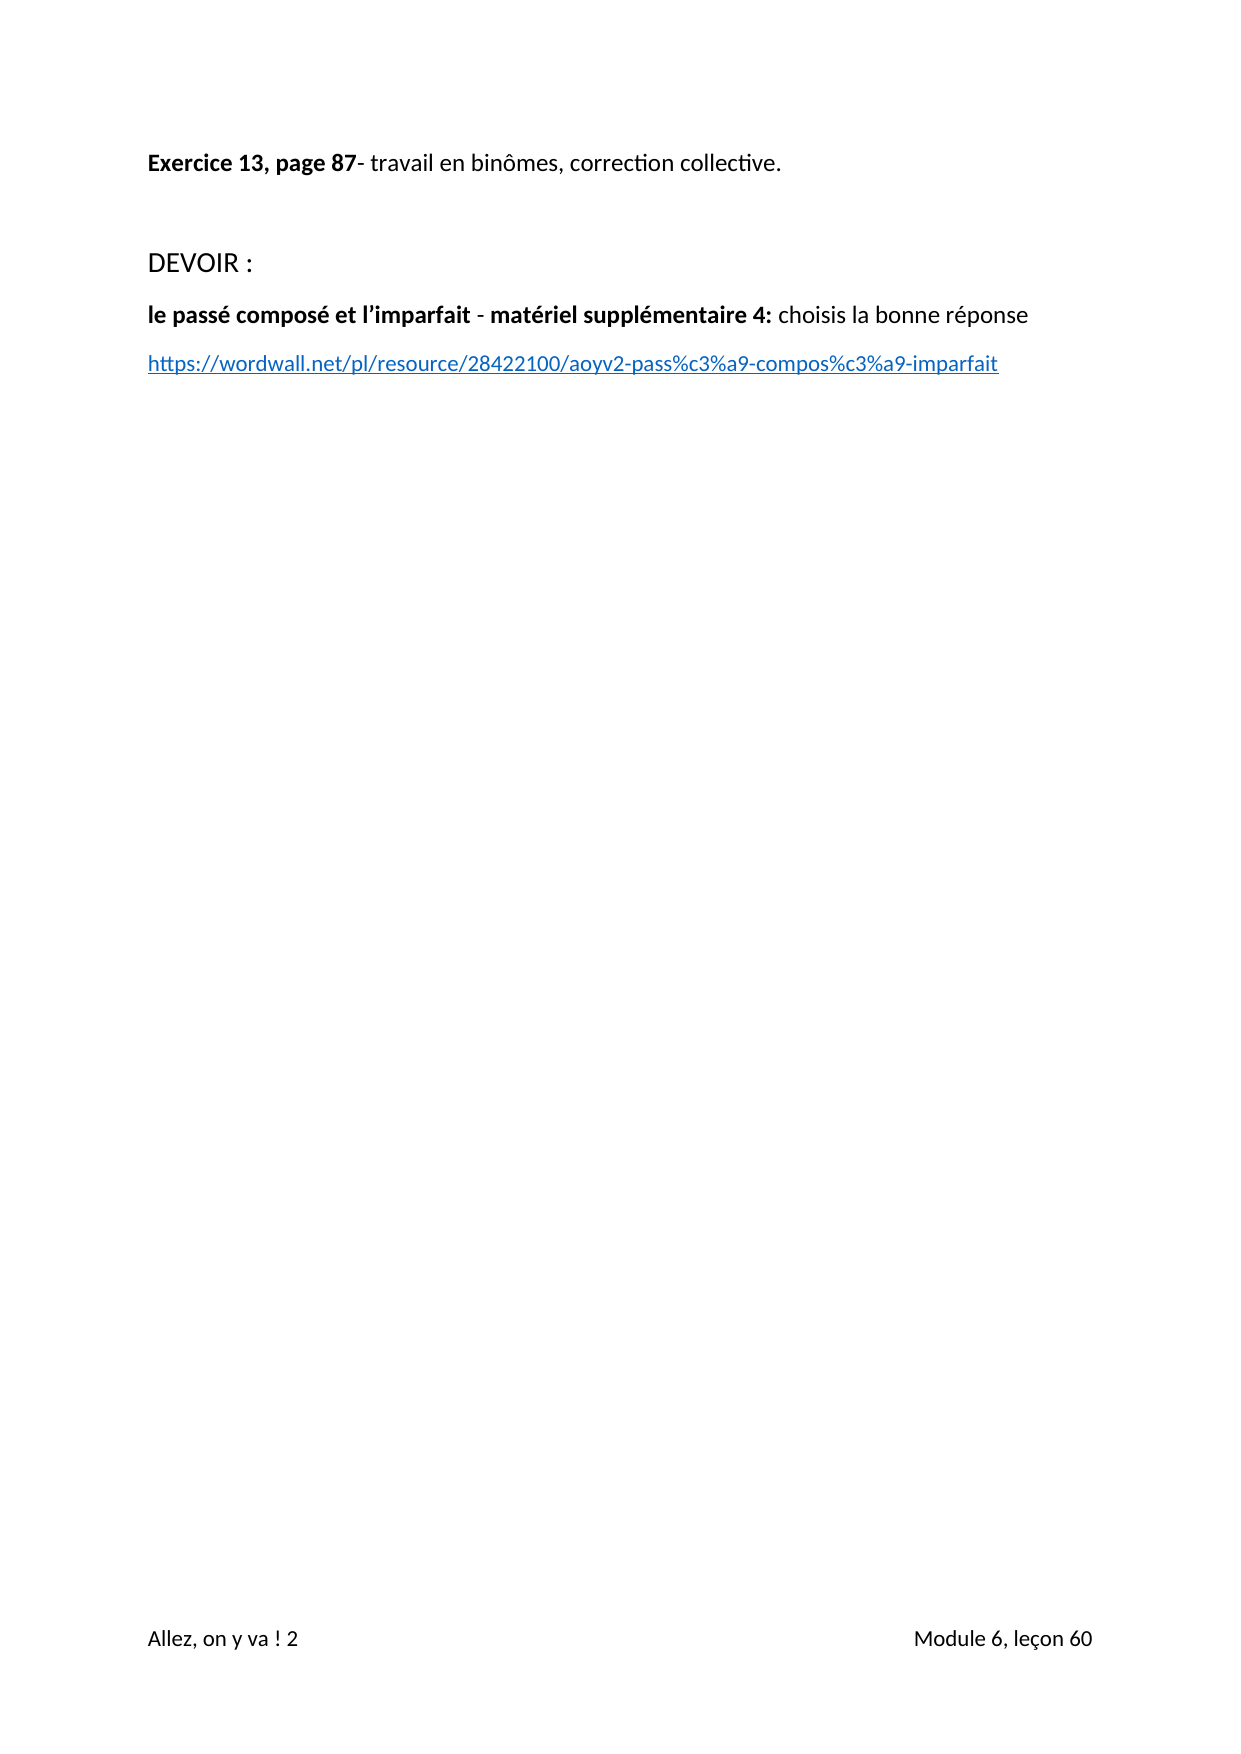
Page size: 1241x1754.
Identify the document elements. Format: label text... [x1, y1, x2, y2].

text DEVOIR : [148, 244, 1093, 280]
text le passé composé et l’imparfait - matériel supplémentaire 4: choisis la bonne réponse [148, 299, 1093, 330]
text https://wordwall.net/pl/resource/28422100/aoyv2-pass%c3%a9-compos%c3%a9-imparfait [148, 349, 1093, 377]
text Exercice 13, page 87- travail en binômes, correction collective. [148, 148, 1093, 178]
